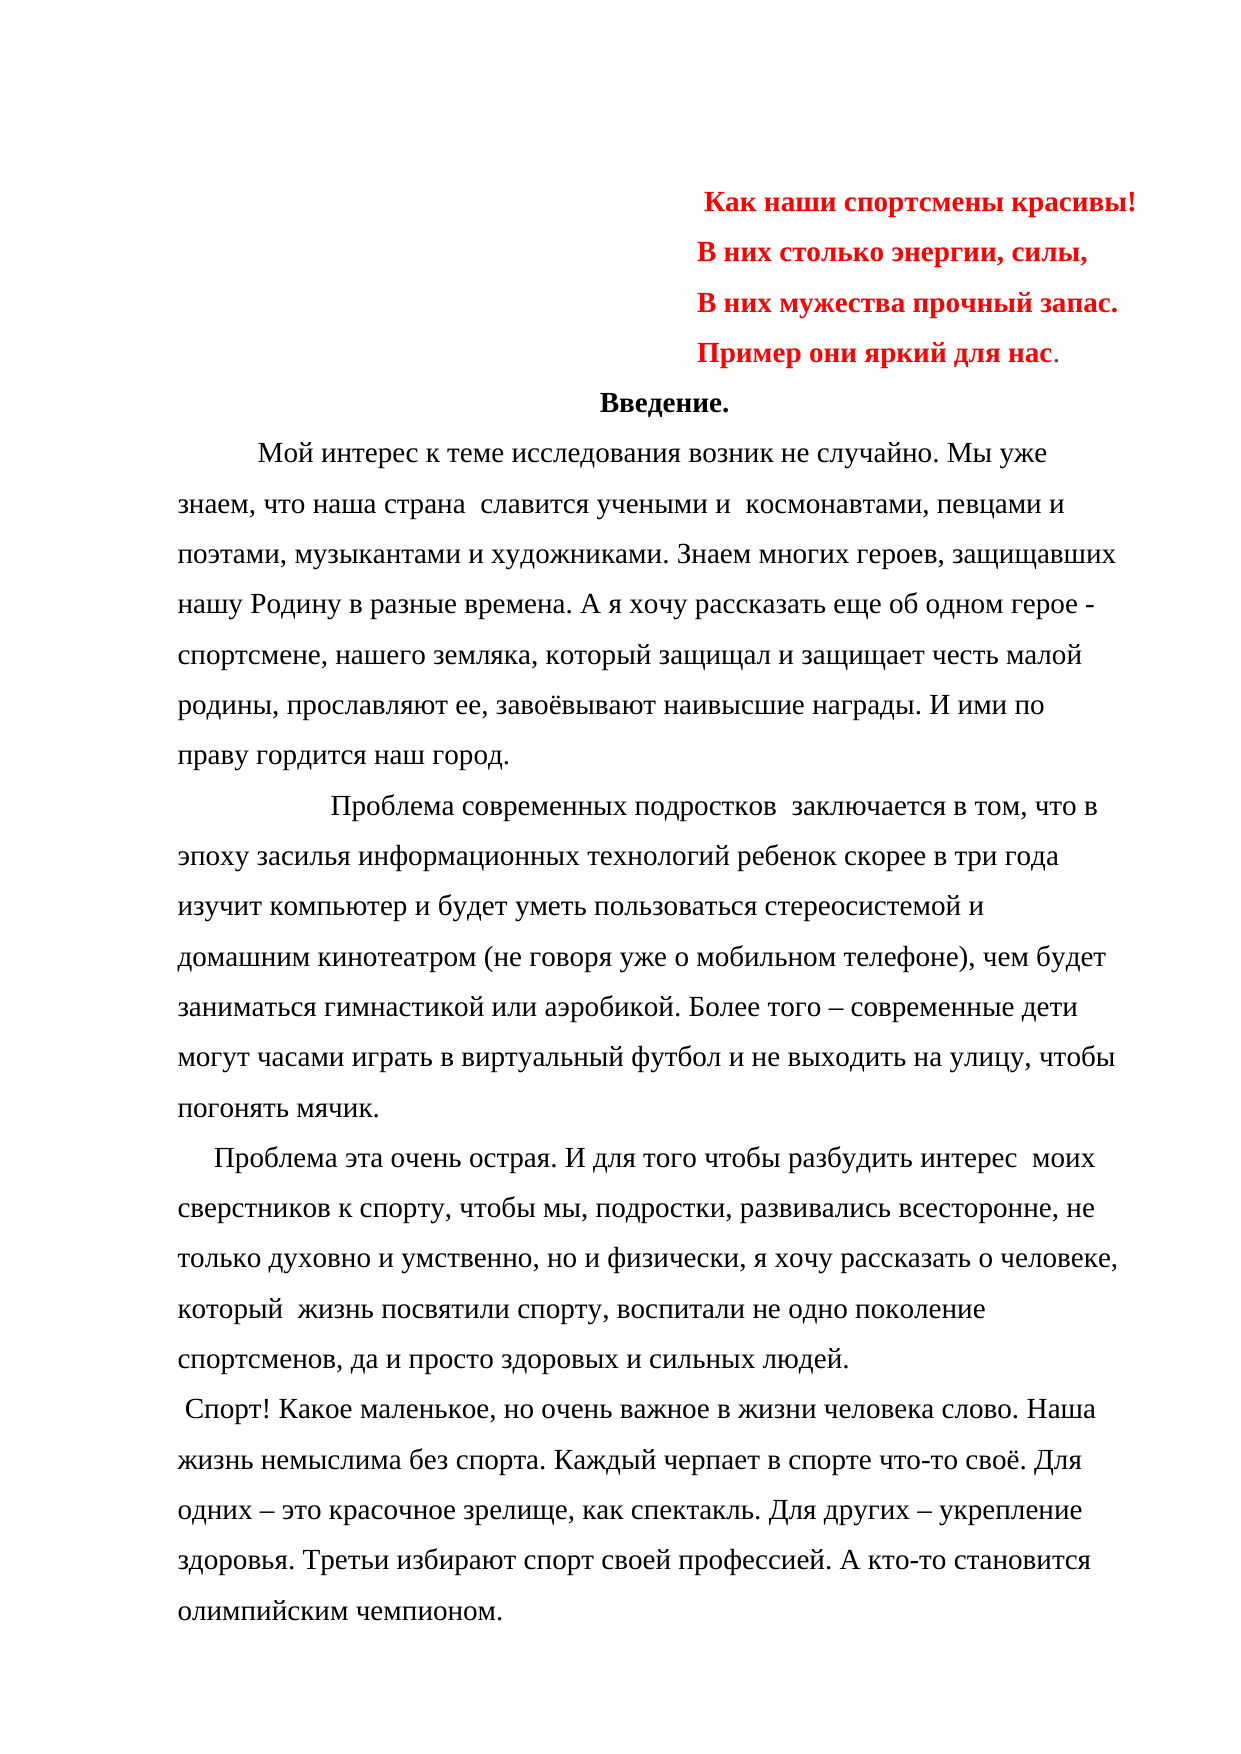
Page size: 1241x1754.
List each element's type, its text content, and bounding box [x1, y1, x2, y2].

text Мой интерес к теме исследования возник не случайно. Мы уже знаем, что наша страна славится учеными и космонавтами, певцами и поэтами, музыкантами и художниками. Знаем многих героев, защищавших нашу Родину в разные времена. А я хочу рассказать еще об одном герое - спортсмене, нашего земляка, который защищал и защищает честь малой родины, прославляют ее, завоёвывают наивысшие награды. И ими по праву гордится наш город. [177, 436, 1122, 771]
text Введение. [177, 385, 1152, 419]
text Проблема современных подростков заключается в том, что в эпоху засилья информационных технологий ребенок скорее в три года изучит компьютер и будет уметь пользоваться стереосистемой и домашним кинотеатром (не говоря уже о мобильном телефоне), чем будет заниматься гимнастикой или аэробикой. Более того – современные дети могут часами играть в виртуальный футбол и не выходить на улицу, чтобы погонять мячик. [177, 788, 1122, 1123]
text Как наши спортсмены красивы! В них столько энергии, силы, В них мужества прочный запас. Пример они яркий для нас. [697, 184, 1152, 368]
text Спорт! Какое маленькое, но очень важное в жизни человека слово. Наша жизнь немыслима без спорта. Каждый черпает в спорте что-то своё. Для одних – это красочное зрелище, как спектакль. Для других – укрепление здоровья. Третьи избирают спорт своей профессией. А кто-то становится олимпийским чемпионом. [177, 1392, 1122, 1626]
text Проблема эта очень острая. И для того чтобы разбудить интерес моих сверстников к спорту, чтобы мы, подростки, развивались всесторонне, не только духовно и умственно, но и физически, я хочу рассказать о человеке, который жизнь посвятили спорту, воспитали не одно поколение спортсменов, да и просто здоровых и сильных людей. [177, 1140, 1122, 1375]
